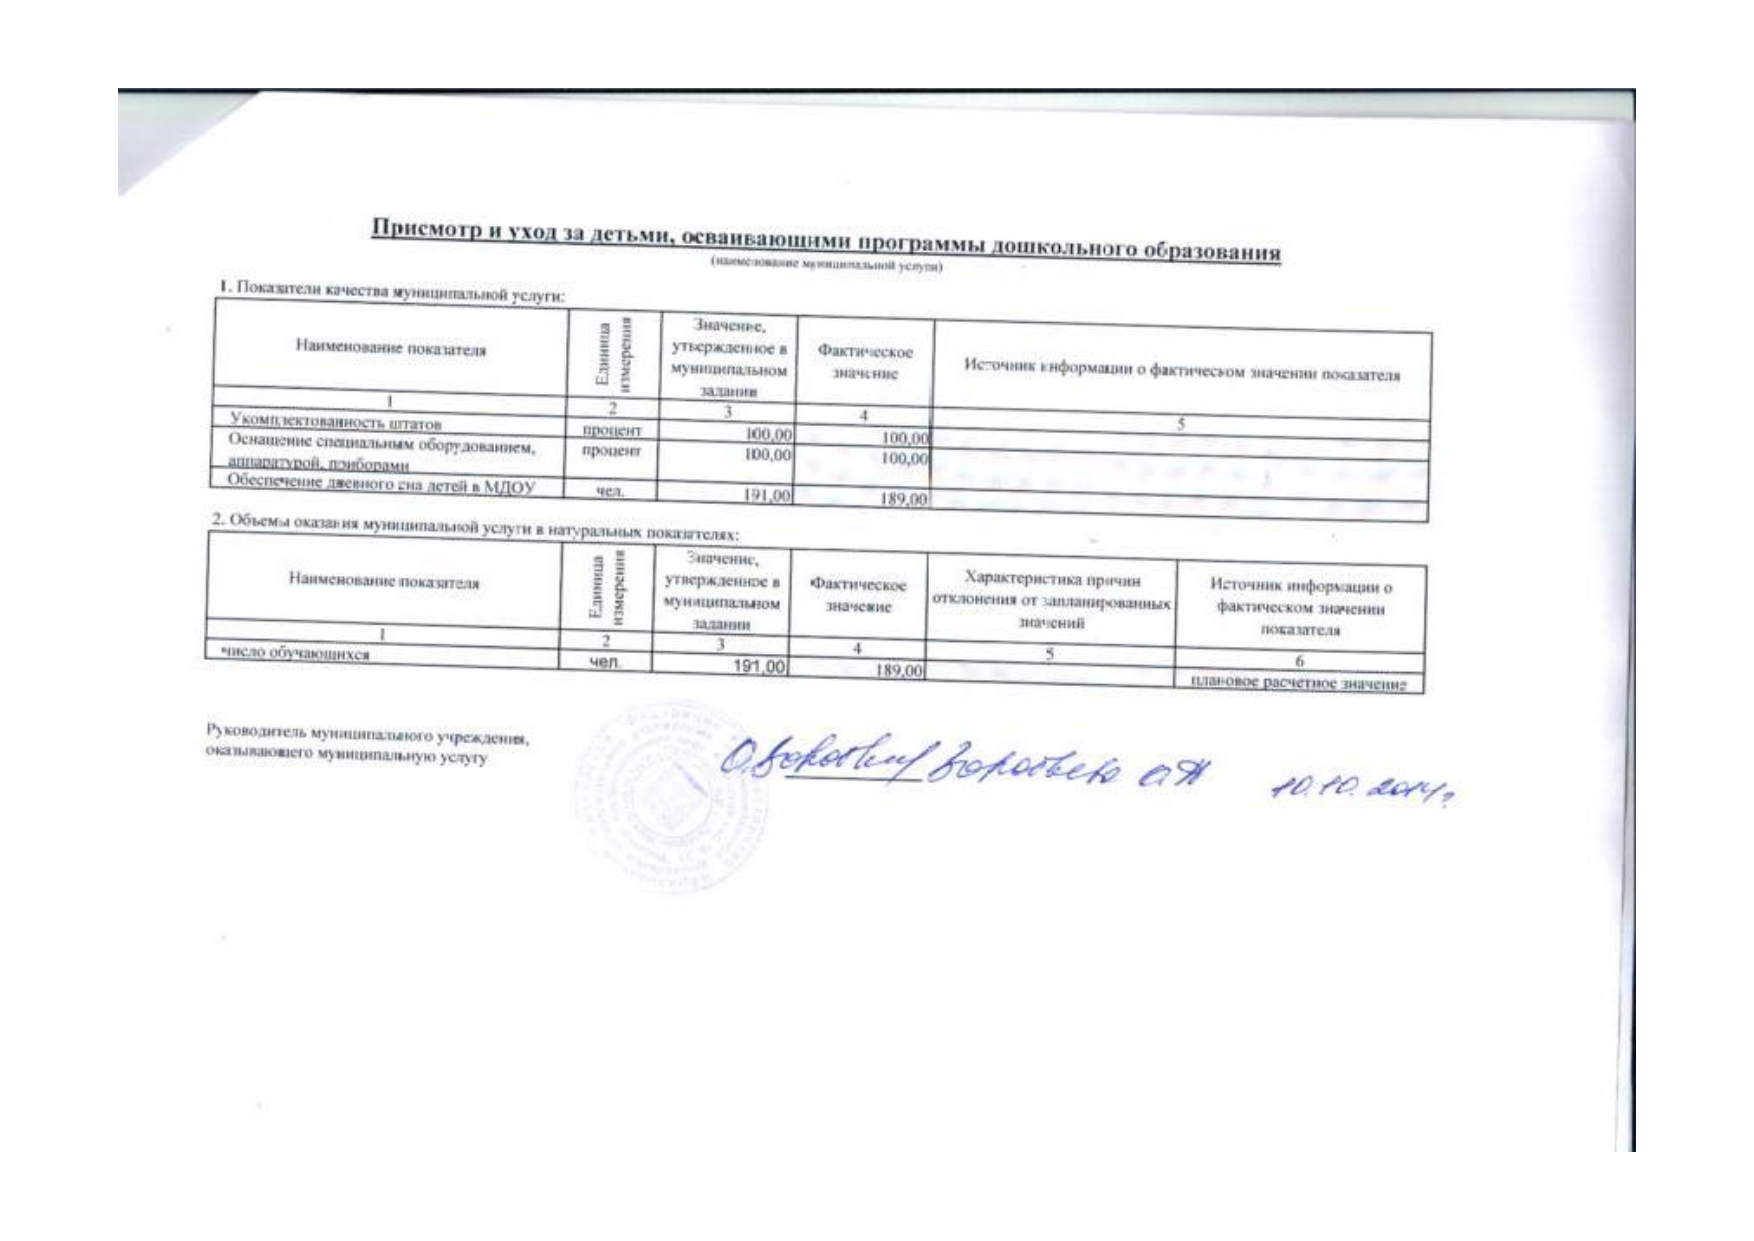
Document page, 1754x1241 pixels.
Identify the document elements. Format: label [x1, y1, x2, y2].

picture [118, 88, 1636, 1152]
